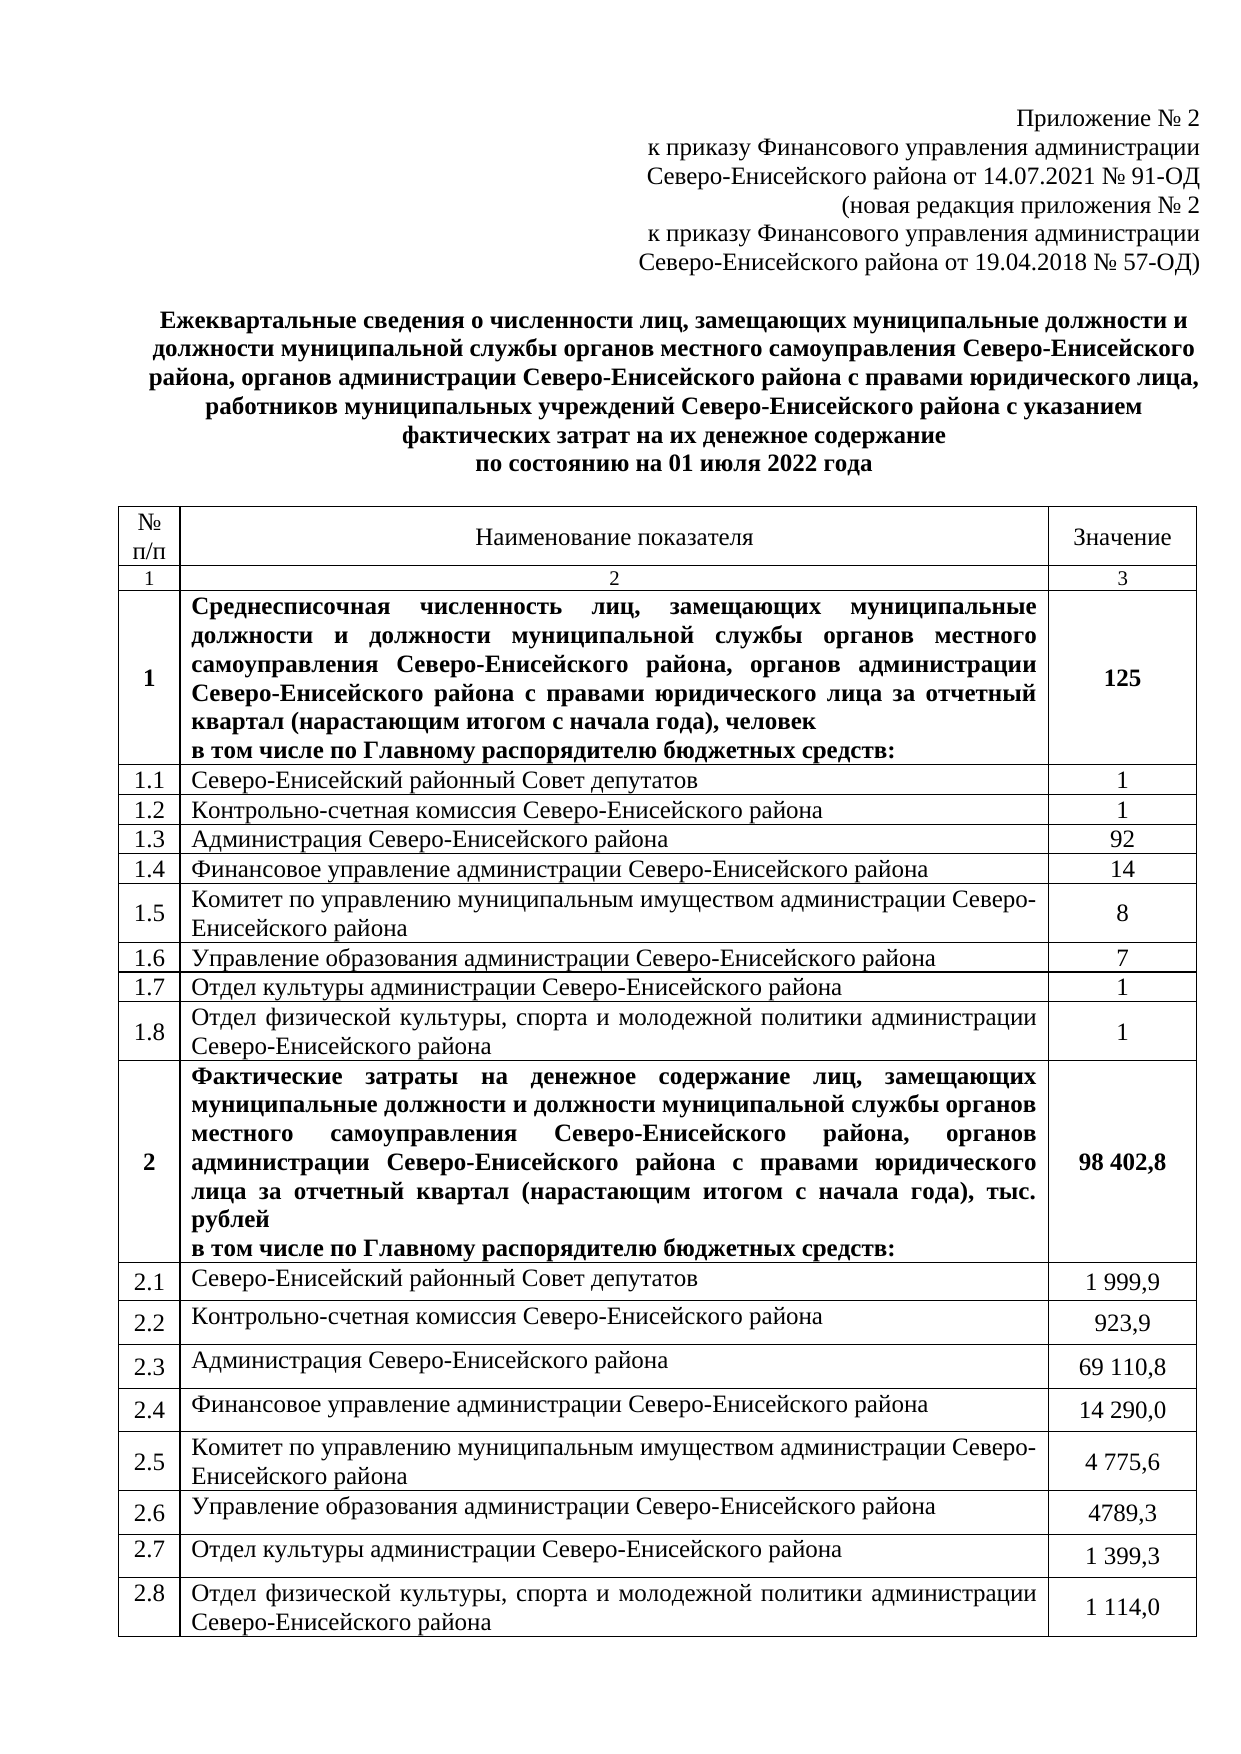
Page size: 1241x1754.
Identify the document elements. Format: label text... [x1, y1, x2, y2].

table_cell Среднесписочная численность лиц, замещающих муниципальные должности и должности муниципальной службы органов местного самоуправления Северо-Енисейского района, органов администрации Северо-Енисейского района с правами юридического лица за отчетный квартал (нарастающим итогом с начала года), человек в том числе по Главному распорядителю бюджетных средств: [181, 591, 1048, 764]
table_cell Администрация Северо-Енисейского района [181, 825, 1048, 853]
table_cell 98 402,8 [1049, 1061, 1196, 1262]
text к приказу Финансового управления администрации [148, 132, 1200, 161]
table_cell 92 [1049, 825, 1196, 853]
table_cell 14 [1049, 854, 1196, 883]
table_cell Контрольно-счетная комиссия Северо-Енисейского района [181, 1301, 1048, 1344]
table_header Значение [1049, 507, 1196, 565]
table_cell Комитет по управлению муниципальным имуществом администрации Северо-Енисейского района [181, 1432, 1048, 1490]
text Ежеквартальные сведения о численности лиц, замещающих муниципальные должности и должности муниципальной службы органов местного самоуправления Северо-Енисейского района, органов администрации Северо-Енисейского района с правами юридического лица, работников муниципальных учреждений Северо-Енисейского района с указанием фактических затрат на их денежное содержание [148, 305, 1200, 448]
table_cell 4 775,6 [1049, 1432, 1196, 1490]
table_cell 1.7 [119, 973, 179, 1001]
table_cell Управление образования администрации Северо-Енисейского района [181, 943, 1048, 971]
table_cell 1.8 [119, 1002, 179, 1060]
table_cell Отдел физической культуры, спорта и молодежной политики администрации Северо-Енисейского района [181, 1002, 1048, 1060]
table_cell 4789,3 [1049, 1491, 1196, 1533]
table_cell 1 [1049, 973, 1196, 1001]
text (новая редакция приложения № 2 [148, 190, 1200, 218]
table_cell 2.7 [119, 1535, 179, 1577]
table_cell Фактические затраты на денежное содержание лиц, замещающих муниципальные должности и должности муниципальной службы органов местного самоуправления Северо-Енисейского района, органов администрации Северо-Енисейского района с правами юридического лица за отчетный квартал (нарастающим итогом с начала года), тыс. рублей в том числе по Главному распорядителю бюджетных средств: [181, 1061, 1048, 1262]
table_cell 1 [1049, 1002, 1196, 1060]
table_cell 1 [119, 566, 179, 590]
text Северо-Енисейского района от 14.07.2021 № 91-ОД [148, 161, 1200, 190]
table_cell 1 [119, 591, 179, 764]
table_cell 2 [119, 1061, 179, 1262]
table_cell 7 [1049, 943, 1196, 971]
table_cell Отдел культуры администрации Северо-Енисейского района [181, 973, 1048, 1001]
table_cell 2.5 [119, 1432, 179, 1490]
table_cell 2.3 [119, 1345, 179, 1388]
table_cell Отдел физической культуры, спорта и молодежной политики администрации Северо-Енисейского района [181, 1578, 1048, 1636]
table_header Наименование показателя [181, 507, 1048, 565]
table_cell Управление образования администрации Северо-Енисейского района [181, 1491, 1048, 1533]
table_cell 1 [1049, 795, 1196, 823]
table_cell 1.2 [119, 795, 179, 823]
table_cell 1 114,0 [1049, 1578, 1196, 1636]
table_cell 8 [1049, 884, 1196, 942]
table_cell 2.1 [119, 1263, 179, 1300]
text Приложение № 2 [148, 103, 1200, 132]
table_cell 1 999,9 [1049, 1263, 1196, 1300]
table_cell 1 399,3 [1049, 1535, 1196, 1577]
text к приказу Финансового управления администрации [148, 218, 1200, 247]
table_cell 69 110,8 [1049, 1345, 1196, 1388]
text Северо-Енисейского района от 19.04.2018 № 57-ОД) [148, 247, 1200, 276]
table_cell Финансовое управление администрации Северо-Енисейского района [181, 854, 1048, 883]
table_cell Северо-Енисейский районный Совет депутатов [181, 1263, 1048, 1300]
table_header № п/п [119, 507, 179, 565]
table_cell Администрация Северо-Енисейского района [181, 1345, 1048, 1388]
table_cell 125 [1049, 591, 1196, 764]
table_cell 1.6 [119, 943, 179, 971]
table_cell 14 290,0 [1049, 1389, 1196, 1431]
table_cell Северо-Енисейский районный Совет депутатов [181, 765, 1048, 794]
table_cell 1.4 [119, 854, 179, 883]
table_cell Комитет по управлению муниципальным имуществом администрации Северо-Енисейского района [181, 884, 1048, 942]
table_cell 2.8 [119, 1578, 179, 1636]
table_cell 1.5 [119, 884, 179, 942]
table_cell 1.3 [119, 825, 179, 853]
table_cell 2.6 [119, 1491, 179, 1533]
table_cell 2.4 [119, 1389, 179, 1431]
table_cell 1.1 [119, 765, 179, 794]
table_cell Финансовое управление администрации Северо-Енисейского района [181, 1389, 1048, 1431]
table_cell 2 [181, 566, 1048, 590]
table_cell 3 [1049, 566, 1196, 590]
table_cell 923,9 [1049, 1301, 1196, 1344]
table_cell Отдел культуры администрации Северо-Енисейского района [181, 1535, 1048, 1577]
table_cell 1 [1049, 765, 1196, 794]
table_cell 2.2 [119, 1301, 179, 1344]
text по состоянию на 01 июля 2022 года [148, 448, 1200, 477]
table_cell Контрольно-счетная комиссия Северо-Енисейского района [181, 795, 1048, 823]
